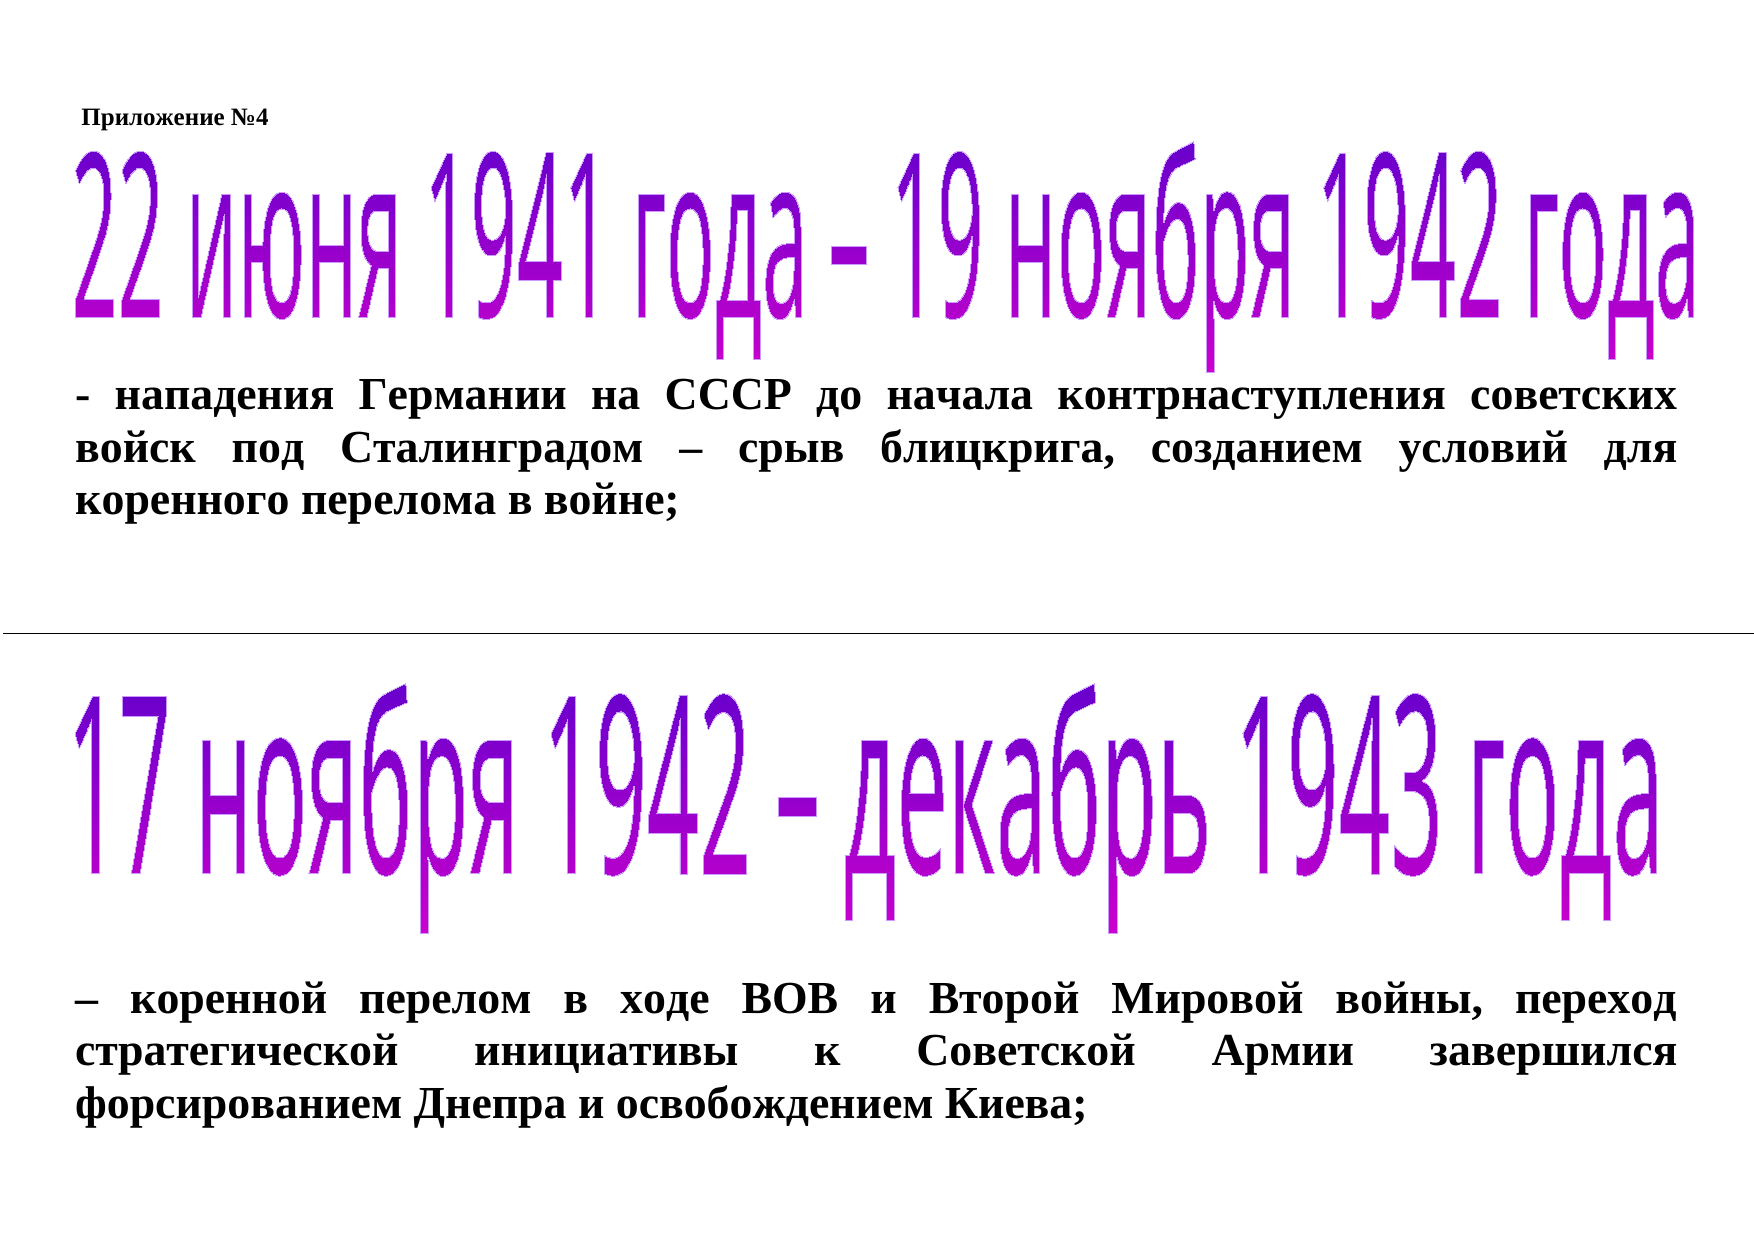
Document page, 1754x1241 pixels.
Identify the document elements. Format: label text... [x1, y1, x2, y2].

text – коренной перелом в ходе ВОВ и Второй Мировой войны, переход стратегической инициативы к Советской Армии завершился форсированием Днепра и освобождением Киева; [75, 970, 1679, 1128]
text Приложение №4 [75, 102, 1679, 131]
text - нападения Германии на СССР до начала контрнаступления советских войск под Сталинградом – срыв блицкрига, созданием условий для коренного перелома в войне; [75, 366, 1679, 524]
